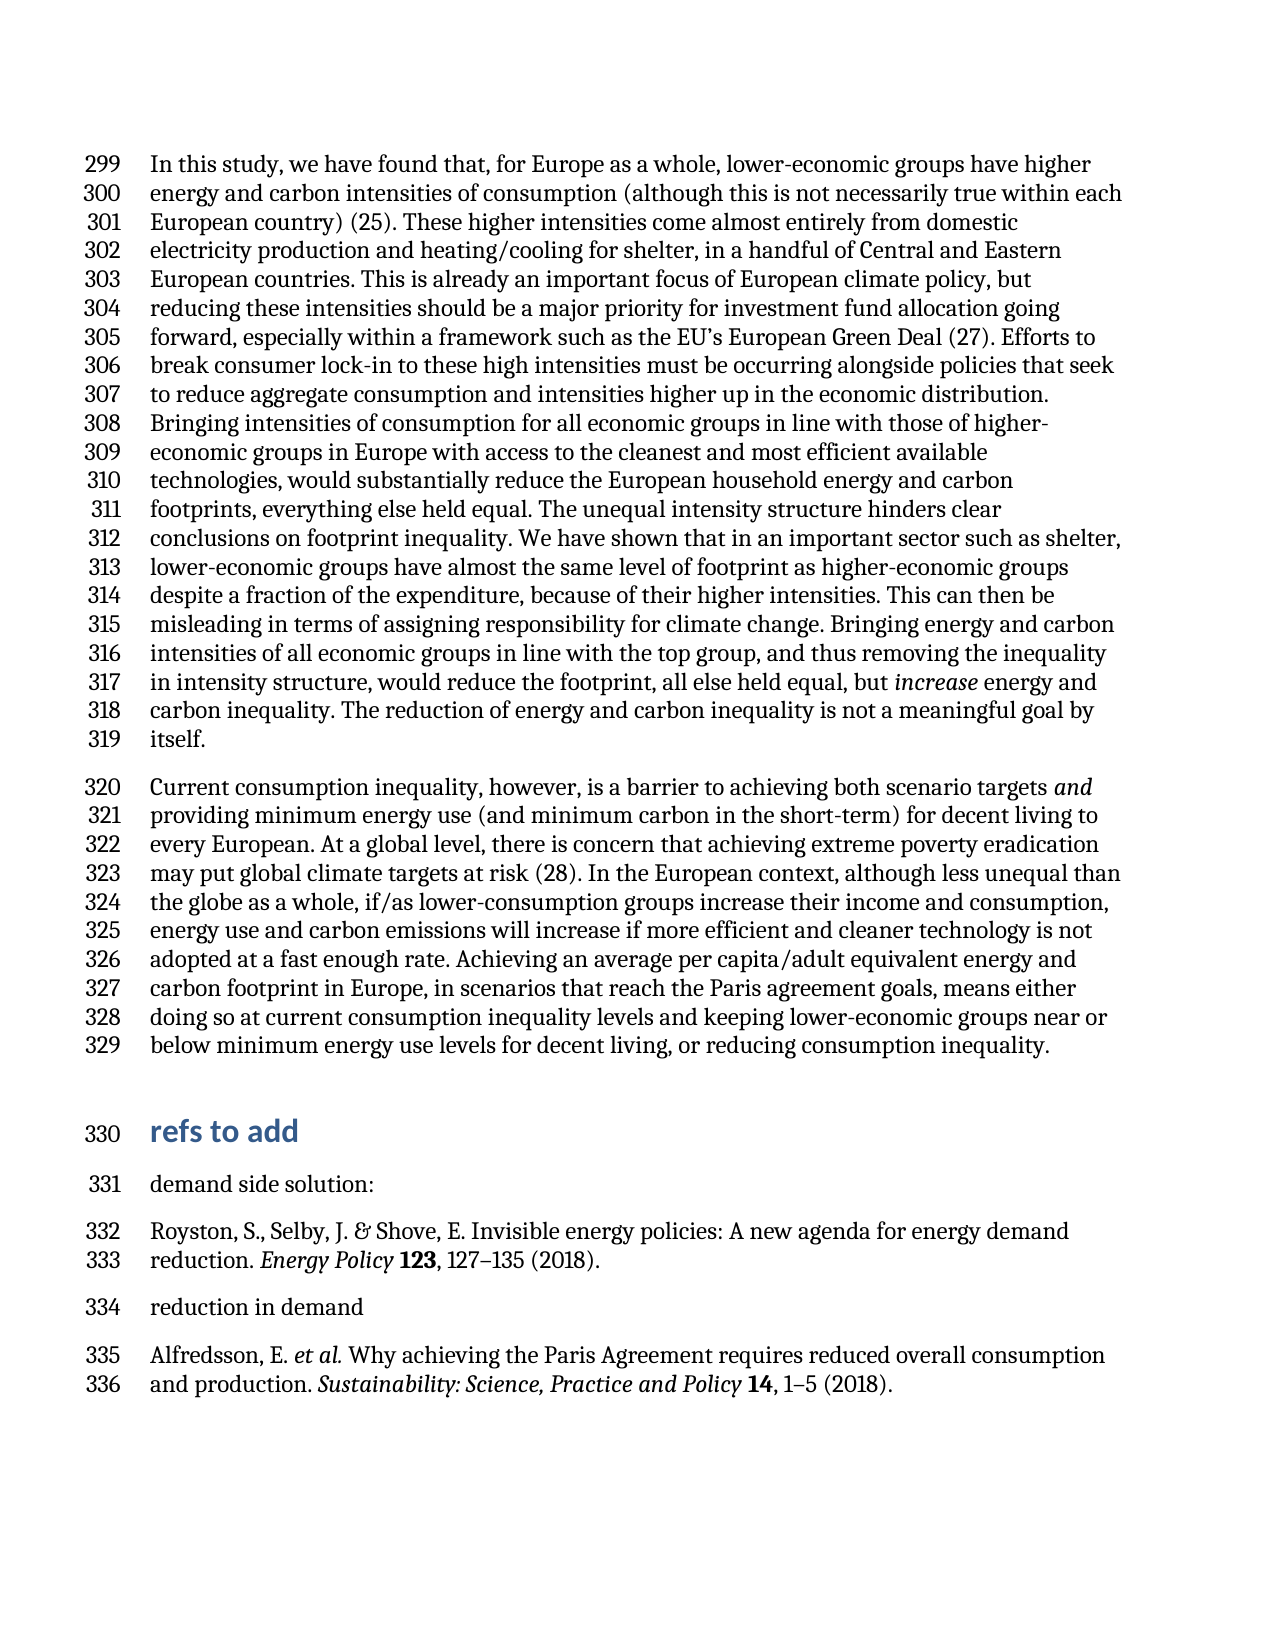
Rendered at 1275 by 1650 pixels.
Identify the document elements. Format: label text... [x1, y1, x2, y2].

text In this study, we have found that, for Europe as a whole, lower-economic groups have higher energy and carbon intensities of consumption (although this is not necessarily true within each European country) (25). These higher intensities come almost entirely from domestic electricity production and heating/cooling for shelter, in a handful of Central and Eastern European countries. This is already an important focus of European climate policy, but reducing these intensities should be a major priority for investment fund allocation going forward, especially within a framework such as the EU’s European Green Deal (27). Efforts to break consumer lock-in to these high intensities must be occurring alongside policies that seek to reduce aggregate consumption and intensities higher up in the economic distribution. Bringing intensities of consumption for all economic groups in line with those of higher-economic groups in Europe with access to the cleanest and most efficient available technologies, would substantially reduce the European household energy and carbon footprints, everything else held equal. The unequal intensity structure hinders clear conclusions on footprint inequality. We have shown that in an important sector such as shelter, lower-economic groups have almost the same level of footprint as higher-economic groups despite a fraction of the expenditure, because of their higher intensities. This can then be misleading in terms of assigning responsibility for climate change. Bringing energy and carbon intensities of all economic groups in line with the top group, and thus removing the inequality in intensity structure, would reduce the footprint, all else held equal, but increase energy and carbon inequality. The reduction of energy and carbon inequality is not a meaningful goal by itself. [150, 150, 1125, 754]
text Current consumption inequality, however, is a barrier to achieving both scenario targets and providing minimum energy use (and minimum carbon in the short-term) for decent living to every European. At a global level, there is concern that achieving extreme poverty eradication may put global climate targets at risk (28). In the European context, although less unequal than the globe as a whole, if/as lower-consumption groups increase their income and consumption, energy use and carbon emissions will increase if more efficient and cleaner technology is not adopted at a fast enough rate. Achieving an average per capita/adult equivalent energy and carbon footprint in Europe, in scenarios that reach the Paris agreement goals, means either doing so at current consumption inequality levels and keeping lower-economic groups near or below minimum energy use levels for decent living, or reducing consumption inequality. [150, 772, 1125, 1060]
text demand side solution: [150, 1169, 1125, 1198]
subtitle refs to add [150, 1110, 1125, 1151]
text Royston, S., Selby, J. & Shove, E. Invisible energy policies: A new agenda for energy demand reduction. Energy Policy 123, 127–135 (2018). [150, 1217, 1125, 1274]
text reduction in demand [150, 1293, 1125, 1322]
text Alfredsson, E. et al. Why achieving the Paris Agreement requires reduced overall consumption and production. Sustainability: Science, Practice and Policy 14, 1–5 (2018). [150, 1341, 1125, 1398]
